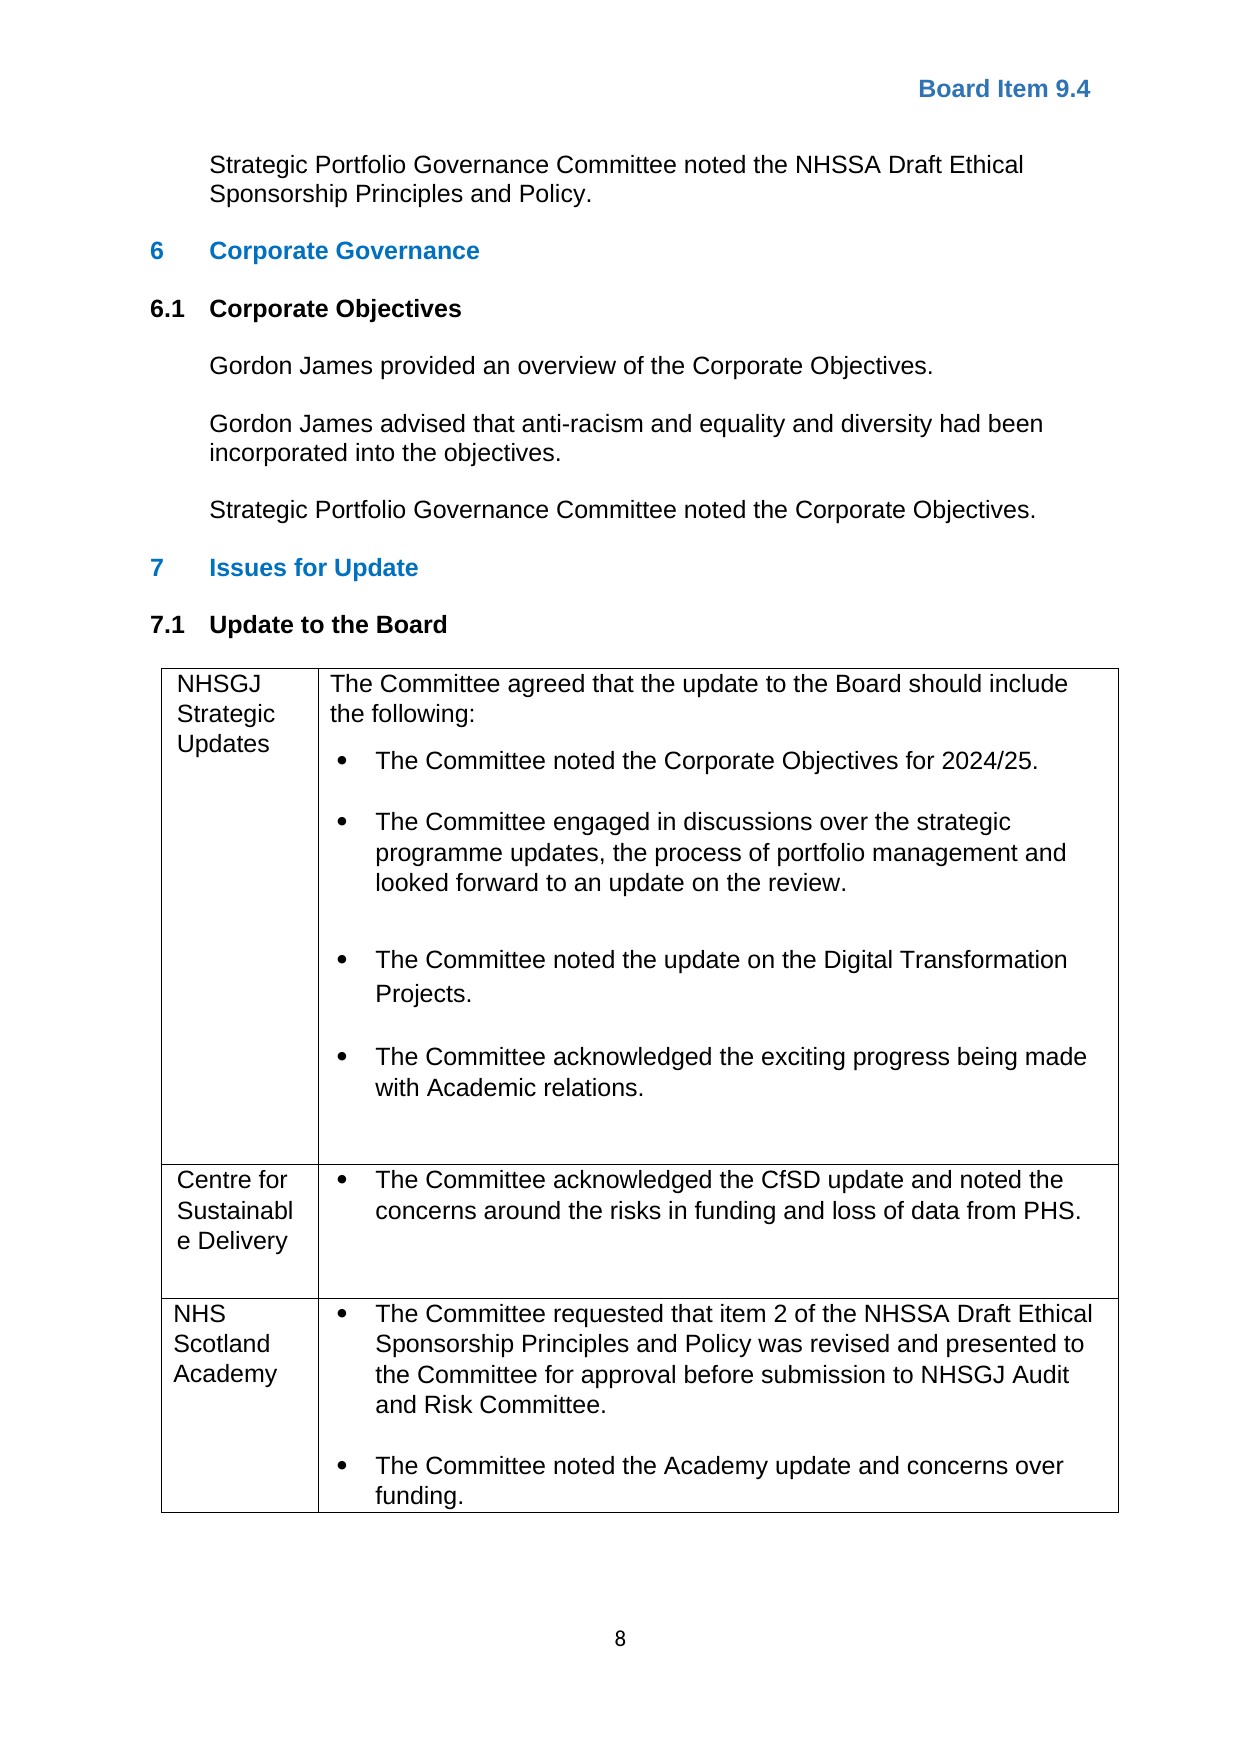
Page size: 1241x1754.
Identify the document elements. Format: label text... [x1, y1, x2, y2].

table_cell The Committee acknowledged the CfSD update and noted the concerns around the risks in funding and loss of data from PHS. [319, 1165, 1118, 1298]
table_cell NHS Scotland Academy [162, 1299, 318, 1512]
table_cell The Committee requested that item 2 of the NHSSA Draft Ethical Sponsorship Principles and Policy was revised and presented to the Committee for approval before submission to NHSGJ Audit and Risk Committee. The Committee noted the Academy update and concerns over funding. [319, 1299, 1118, 1512]
table_header The Committee agreed that the update to the Board should include the following: The Committee noted the Corporate Objectives for 2024/25. The Committee engaged in discussions over the strategic programme updates, the process of portfolio management and looked forward to an update on the review. The Committee noted the update on the Digital Transformation Projects. The Committee acknowledged the exciting progress being made with Academic relations. [319, 669, 1118, 1164]
text 7 Issues for Update [150, 552, 1090, 581]
text 7.1 Update to the Board [150, 610, 1090, 639]
text Strategic Portfolio Governance Committee noted the NHSSA Draft Ethical Sponsorship Principles and Policy. [209, 150, 1090, 207]
table_cell Centre for Sustainable Delivery [162, 1165, 318, 1298]
text 6 Corporate Governance [150, 236, 1090, 265]
text Strategic Portfolio Governance Committee noted the Corporate Objectives. [150, 495, 1090, 524]
table_header NHSGJ Strategic Updates [162, 669, 318, 1164]
text Gordon James advised that anti-racism and equality and diversity had been incorporated into the objectives. [150, 409, 1090, 466]
text 6.1 Corporate Objectives [150, 294, 1090, 322]
text Gordon James provided an overview of the Corporate Objectives. [150, 351, 1090, 380]
